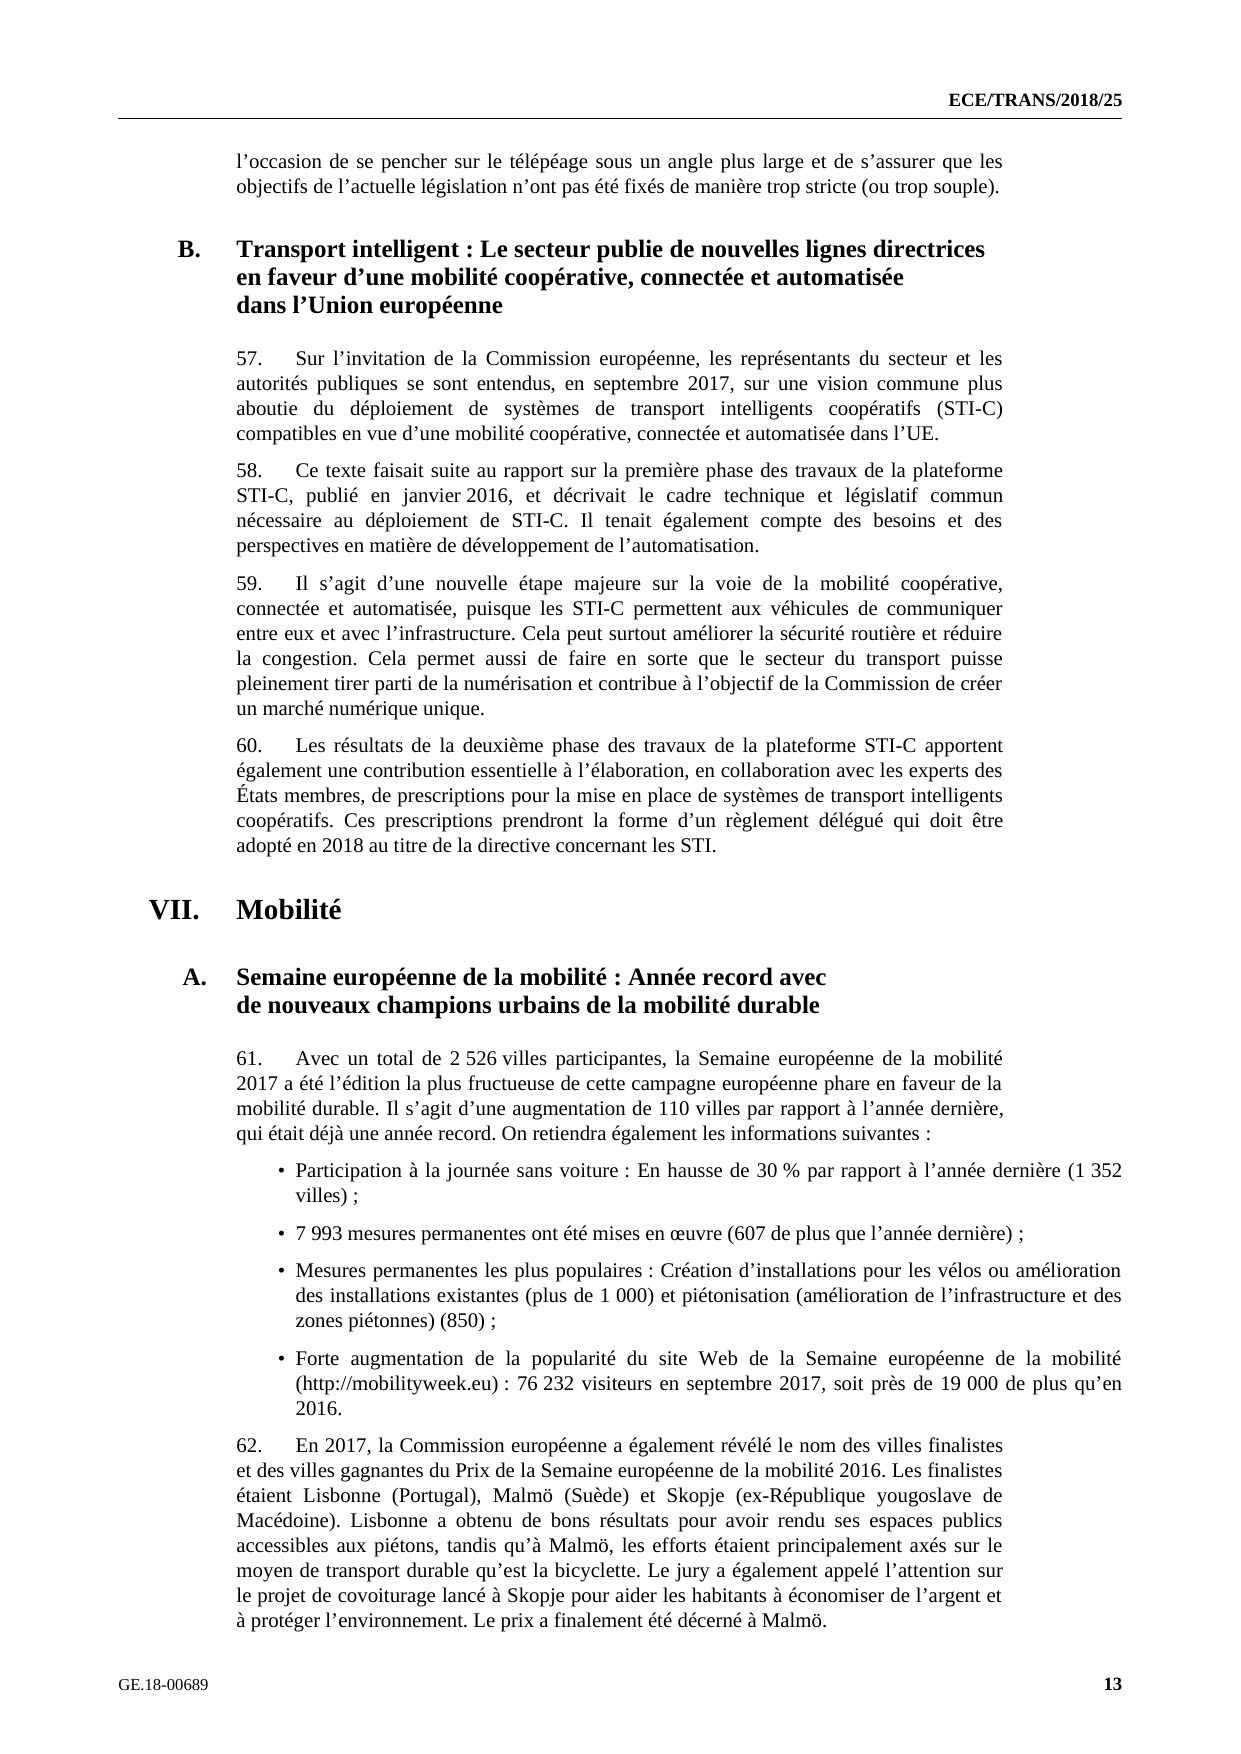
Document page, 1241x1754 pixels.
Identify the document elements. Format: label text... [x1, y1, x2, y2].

text Participation à la journée sans voiture : En hausse de 30 % par rapport à l’année dernière (1 352 villes) ; [278, 1157, 1122, 1207]
text 61. Avec un total de 2 526 villes participantes, la Semaine européenne de la mobilité 2017 a été l’édition la plus fructueuse de cette campagne européenne phare en faveur de la mobilité durable. Il s’agit d’une augmentation de 110 villes par rapport à l’année dernière, qui était déjà une année record. On retiendra également les informations suivantes : [236, 1044, 1004, 1144]
text 60. Les résultats de la deuxième phase des travaux de la plateforme STI-C apportent également une contribution essentielle à l’élaboration, en collaboration avec les experts des États membres, de prescriptions pour la mise en place de systèmes de transport intelligents coopératifs. Ces prescriptions prendront la forme d’un règlement délégué qui doit être adopté en 2018 au titre de la directive concernant les STI. [236, 732, 1004, 857]
text 58. Ce texte faisait suite au rapport sur la première phase des travaux de la plateforme STI-C, publié en janvier 2016, et décrivait le cadre technique et législatif commun nécessaire au déploiement de STI-C. Il tenait également compte des besoins et des perspectives en matière de développement de l’automatisation. [236, 457, 1004, 557]
text Forte augmentation de la popularité du site Web de la Semaine européenne de la mobilité (http://mobilityweek.eu) : 76 232 visiteurs en septembre 2017, soit près de 19 000 de plus qu’en 2016. [278, 1344, 1122, 1419]
text A. Semaine européenne de la mobilité : Année record avec de nouveaux champions urbains de la mobilité durable [118, 963, 1004, 1019]
text Mesures permanentes les plus populaires : Création d’installations pour les vélos ou amélioration des installations existantes (plus de 1 000) et piétonisation (amélioration de l’infrastructure et des zones piétonnes) (850) ; [278, 1257, 1122, 1332]
text 7 993 mesures permanentes ont été mises en œuvre (607 de plus que l’année dernière) ; [278, 1219, 1122, 1244]
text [236, 148, 1004, 198]
text VII. Mobilité [118, 894, 1004, 926]
text 59. Il s’agit d’une nouvelle étape majeure sur la voie de la mobilité coopérative, connectée et automatisée, puisque les STI-C permettent aux véhicules de communiquer entre eux et avec l’infrastructure. Cela peut surtout améliorer la sécurité routière et réduire la congestion. Cela permet aussi de faire en sorte que le secteur du transport puisse pleinement tirer parti de la numérisation et contribue à l’objectif de la Commission de créer un marché numérique unique. [236, 569, 1004, 719]
text B. Transport intelligent : Le secteur publie de nouvelles lignes directrices en faveur d’une mobilité coopérative, connectée et automatisée dans l’Union européenne [118, 235, 1004, 319]
text 62. En 2017, la Commission européenne a également révélé le nom des villes finalistes et des villes gagnantes du Prix de la Semaine européenne de la mobilité 2016. Les finalistes étaient Lisbonne (Portugal), Malmö (Suède) et Skopje (ex-République yougoslave de Macédoine). Lisbonne a obtenu de bons résultats pour avoir rendu ses espaces publics accessibles aux piétons, tandis qu’à Malmö, les efforts étaient principalement axés sur le moyen de transport durable qu’est la bicyclette. Le jury a également appelé l’attention sur le projet de covoiturage lancé à Skopje pour aider les habitants à économiser de l’argent et à protéger l’environnement. Le prix a finalement été décerné à Malmö. [236, 1432, 1004, 1632]
text 57. Sur l’invitation de la Commission européenne, les représentants du secteur et les autorités publiques se sont entendus, en septembre 2017, sur une vision commune plus aboutie du déploiement de systèmes de transport intelligents coopératifs (STI-C) compatibles en vue d’une mobilité coopérative, connectée et automatisée dans l’UE. [236, 344, 1004, 444]
